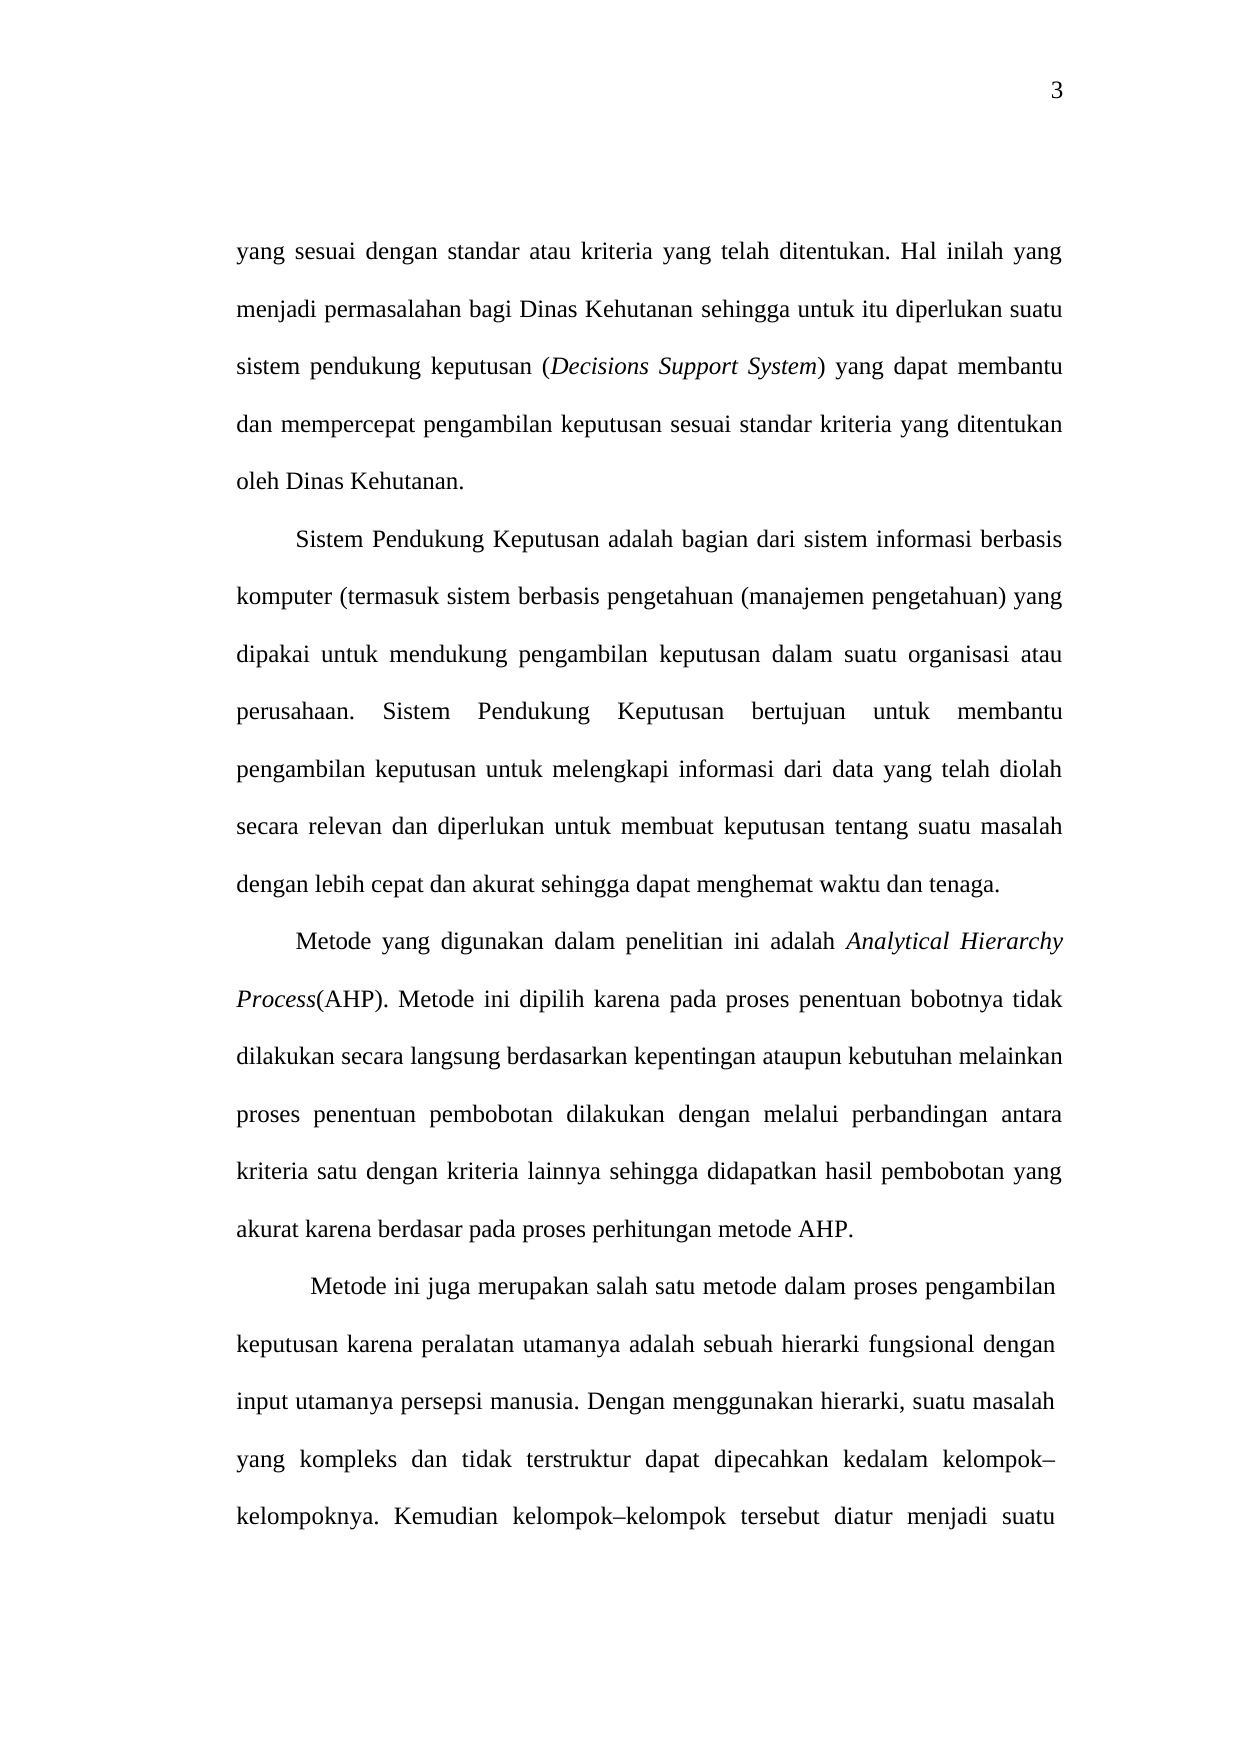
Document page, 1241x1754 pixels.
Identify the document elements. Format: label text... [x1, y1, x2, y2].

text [236, 236, 1063, 495]
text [236, 1271, 1055, 1530]
text Sistem Pendukung Keputusan adalah bagian dari sistem informasi berbasis komputer (termasuk sistem berbasis pengetahuan (manajemen pengetahuan) yang dipakai untuk mendukung pengambilan keputusan dalam suatu organisasi atau perusahaan. Sistem Pendukung Keputusan bertujuan untuk membantu pengambilan keputusan untuk melengkapi informasi dari data yang telah diolah secara relevan dan diperlukan untuk membuat keputusan tentang suatu masalah dengan lebih cepat dan akurat sehingga dapat menghemat waktu dan tenaga. [236, 524, 1063, 897]
text Metode yang digunakan dalam penelitian ini adalah Analytical Hierarchy Process(AHP). Metode ini dipilih karena pada proses penentuan bobotnya tidak dilakukan secara langsung berdasarkan kepentingan ataupun kebutuhan melainkan proses penentuan pembobotan dilakukan dengan melalui perbandingan antara kriteria satu dengan kriteria lainnya sehingga didapatkan hasil pembobotan yang akurat karena berdasar pada proses perhitungan metode AHP. [236, 926, 1063, 1242]
